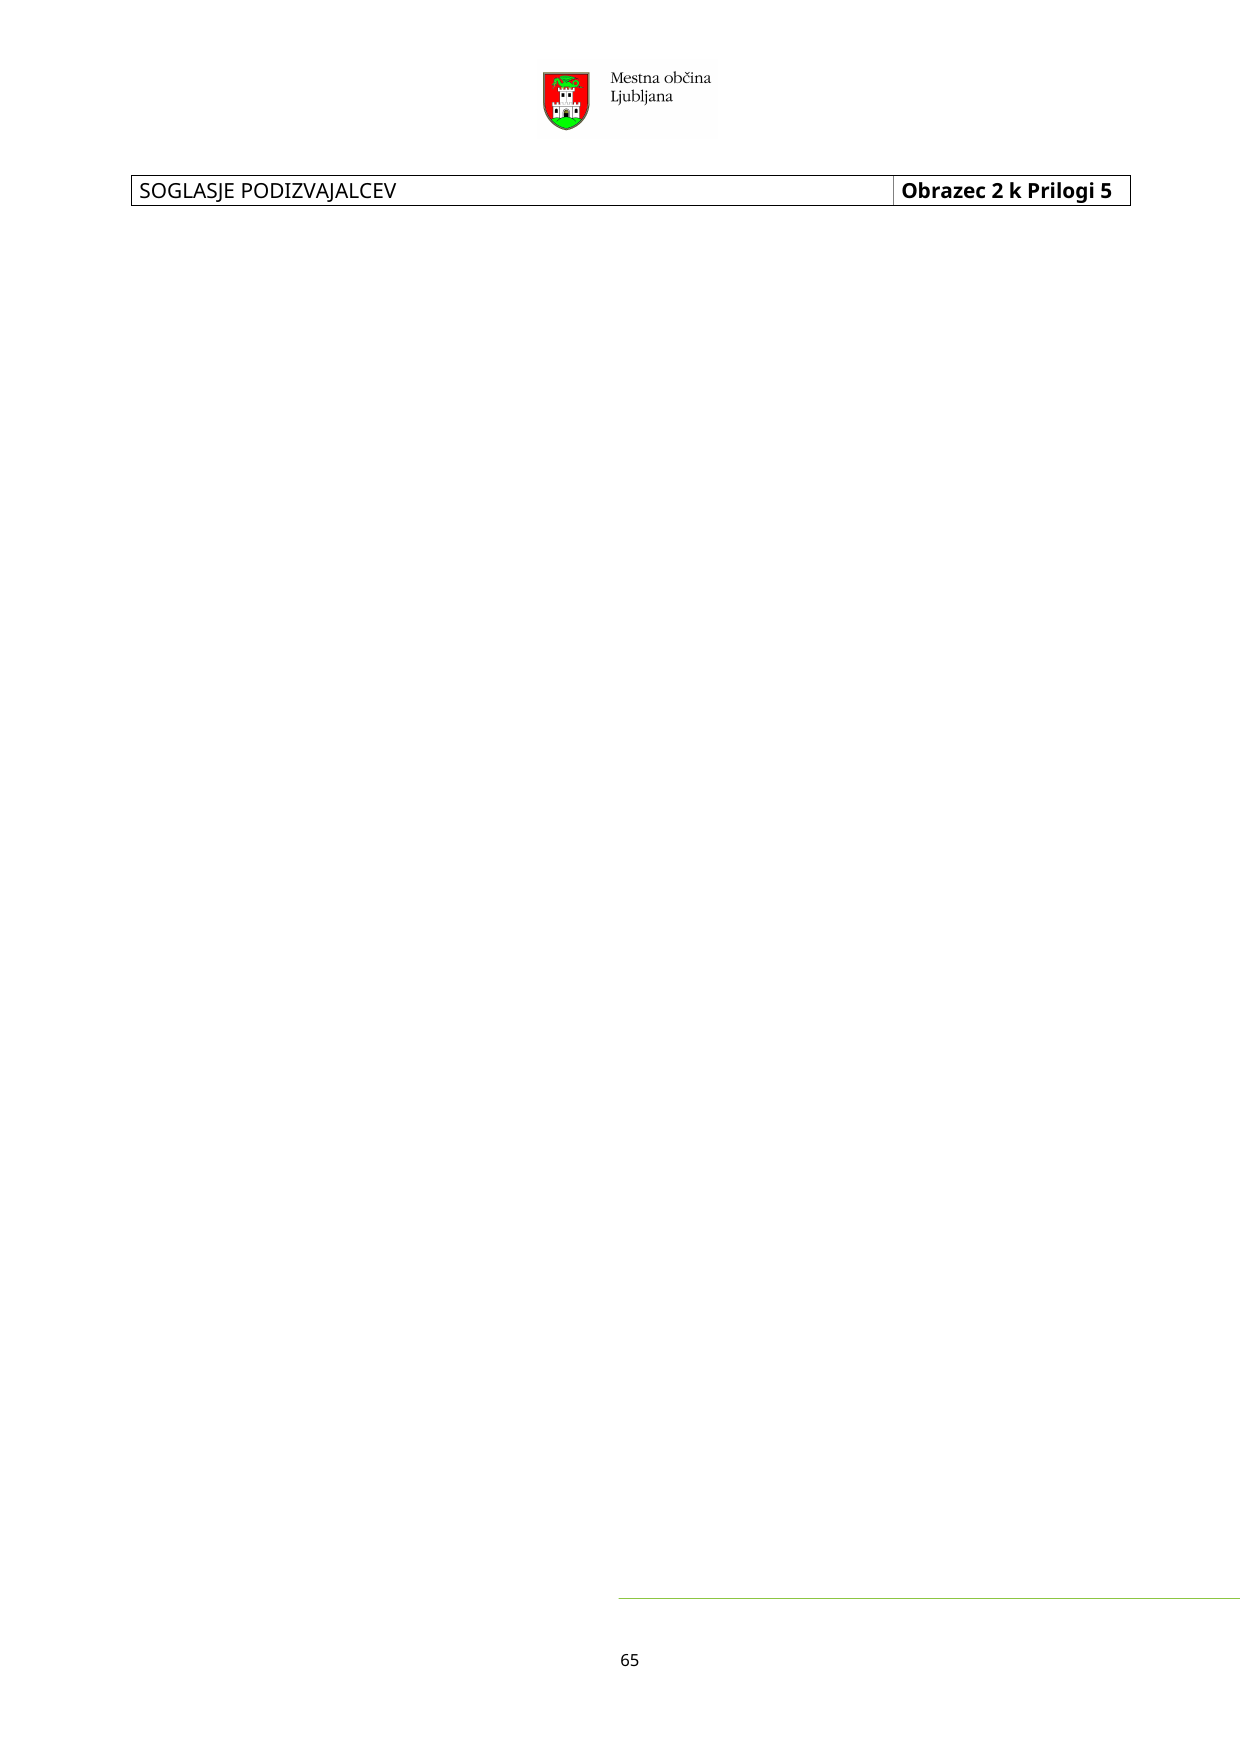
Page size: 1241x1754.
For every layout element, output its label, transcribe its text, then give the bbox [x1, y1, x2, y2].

table_header Obrazec 2 k Prilogi 5 [894, 176, 1130, 205]
table_header SOGLASJE PODIZVAJALCEV [132, 176, 893, 205]
picture [536, 59, 719, 139]
